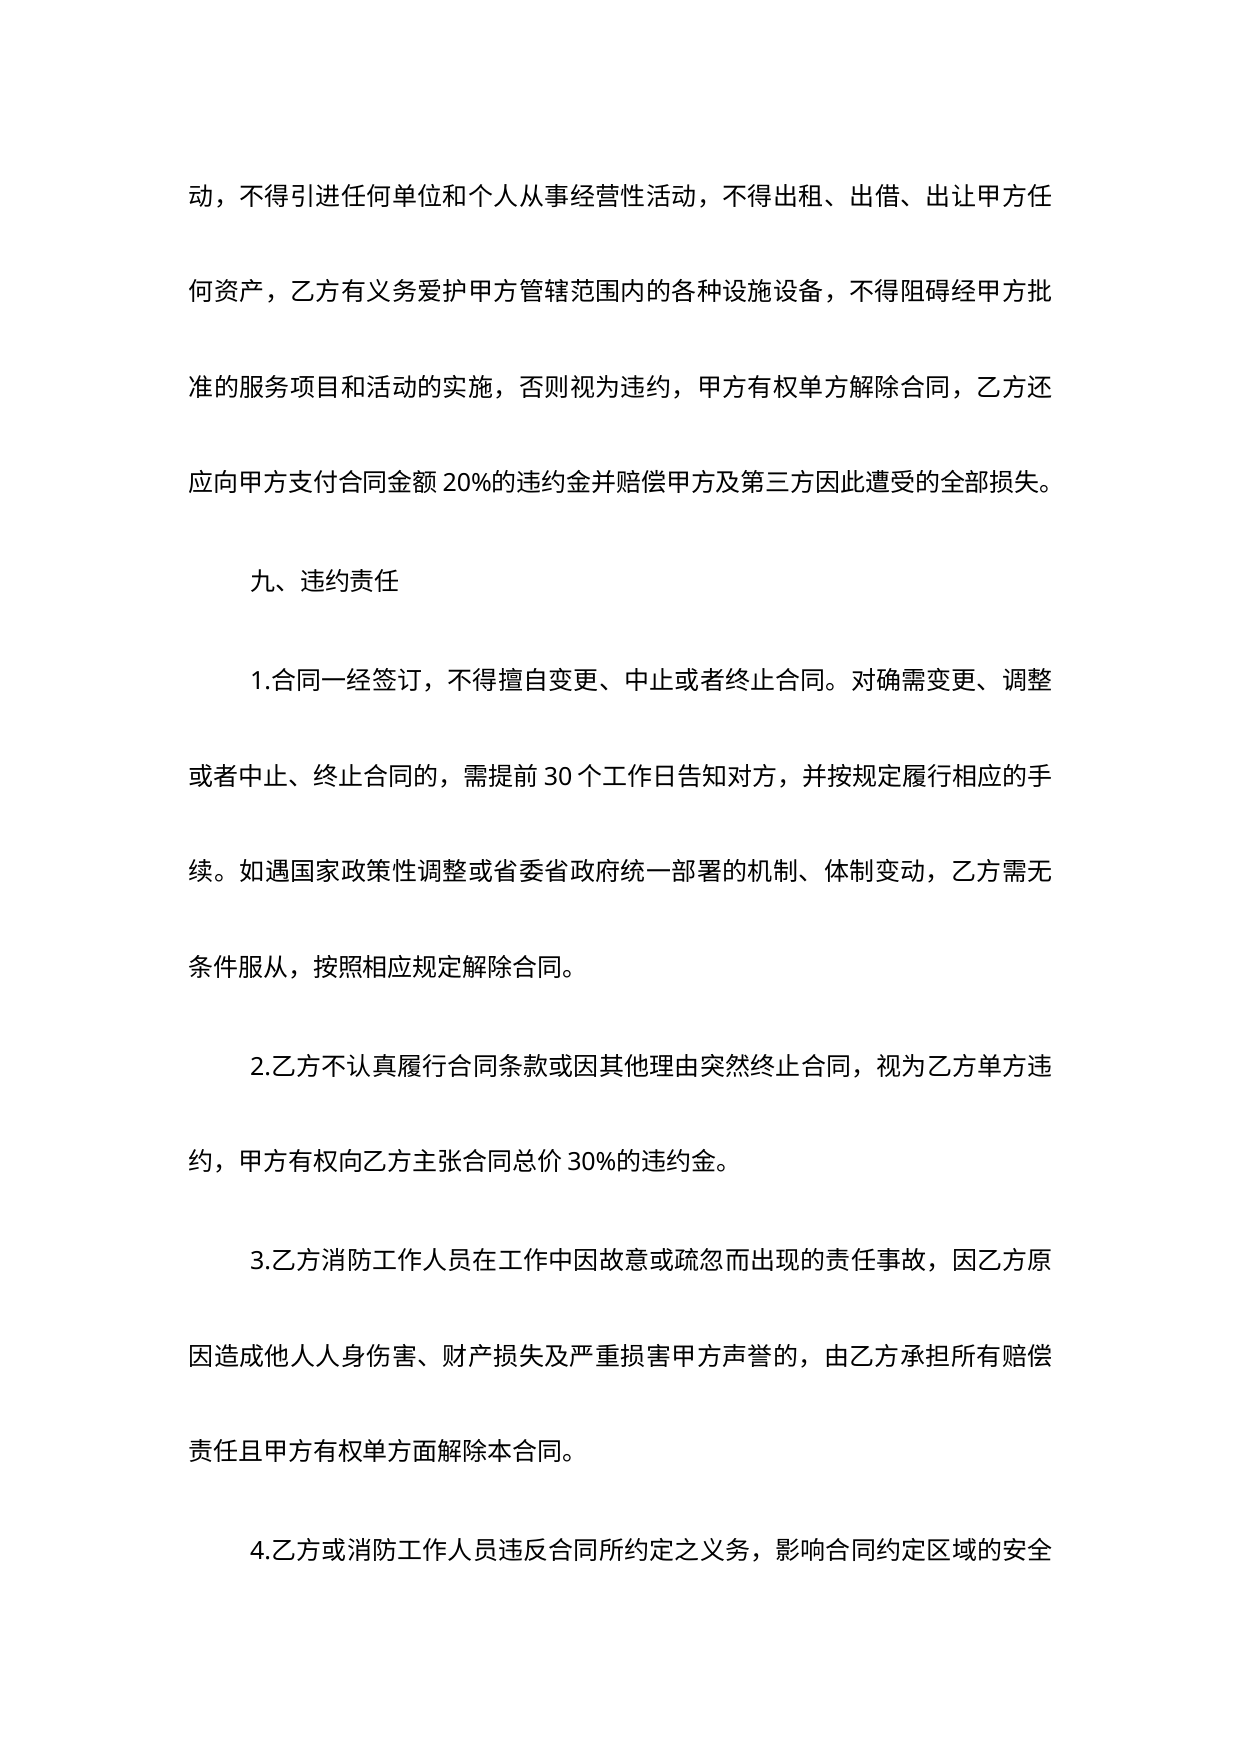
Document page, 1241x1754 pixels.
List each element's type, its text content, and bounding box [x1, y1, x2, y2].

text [188, 1516, 1053, 1581]
text 3.乙方消防工作人员在工作中因故意或疏忽而出现的责任事故，因乙方原因造成他人人身伤害、财产损失及严重损害甲方声誉的，由乙方承担所有赔偿责任且甲方有权单方面解除本合同。 [188, 1226, 1053, 1482]
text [188, 162, 1053, 513]
text 2.乙方不认真履行合同条款或因其他理由突然终止合同，视为乙方单方违约，甲方有权向乙方主张合同总价30%的违约金。 [188, 1032, 1053, 1192]
text 九、违约责任 [188, 547, 1053, 612]
text 1.合同一经签订，不得擅自变更、中止或者终止合同。对确需变更、调整或者中止、终止合同的，需提前30个工作日告知对方，并按规定履行相应的手续。如遇国家政策性调整或省委省政府统一部署的机制、体制变动，乙方需无条件服从，按照相应规定解除合同。 [188, 646, 1053, 998]
